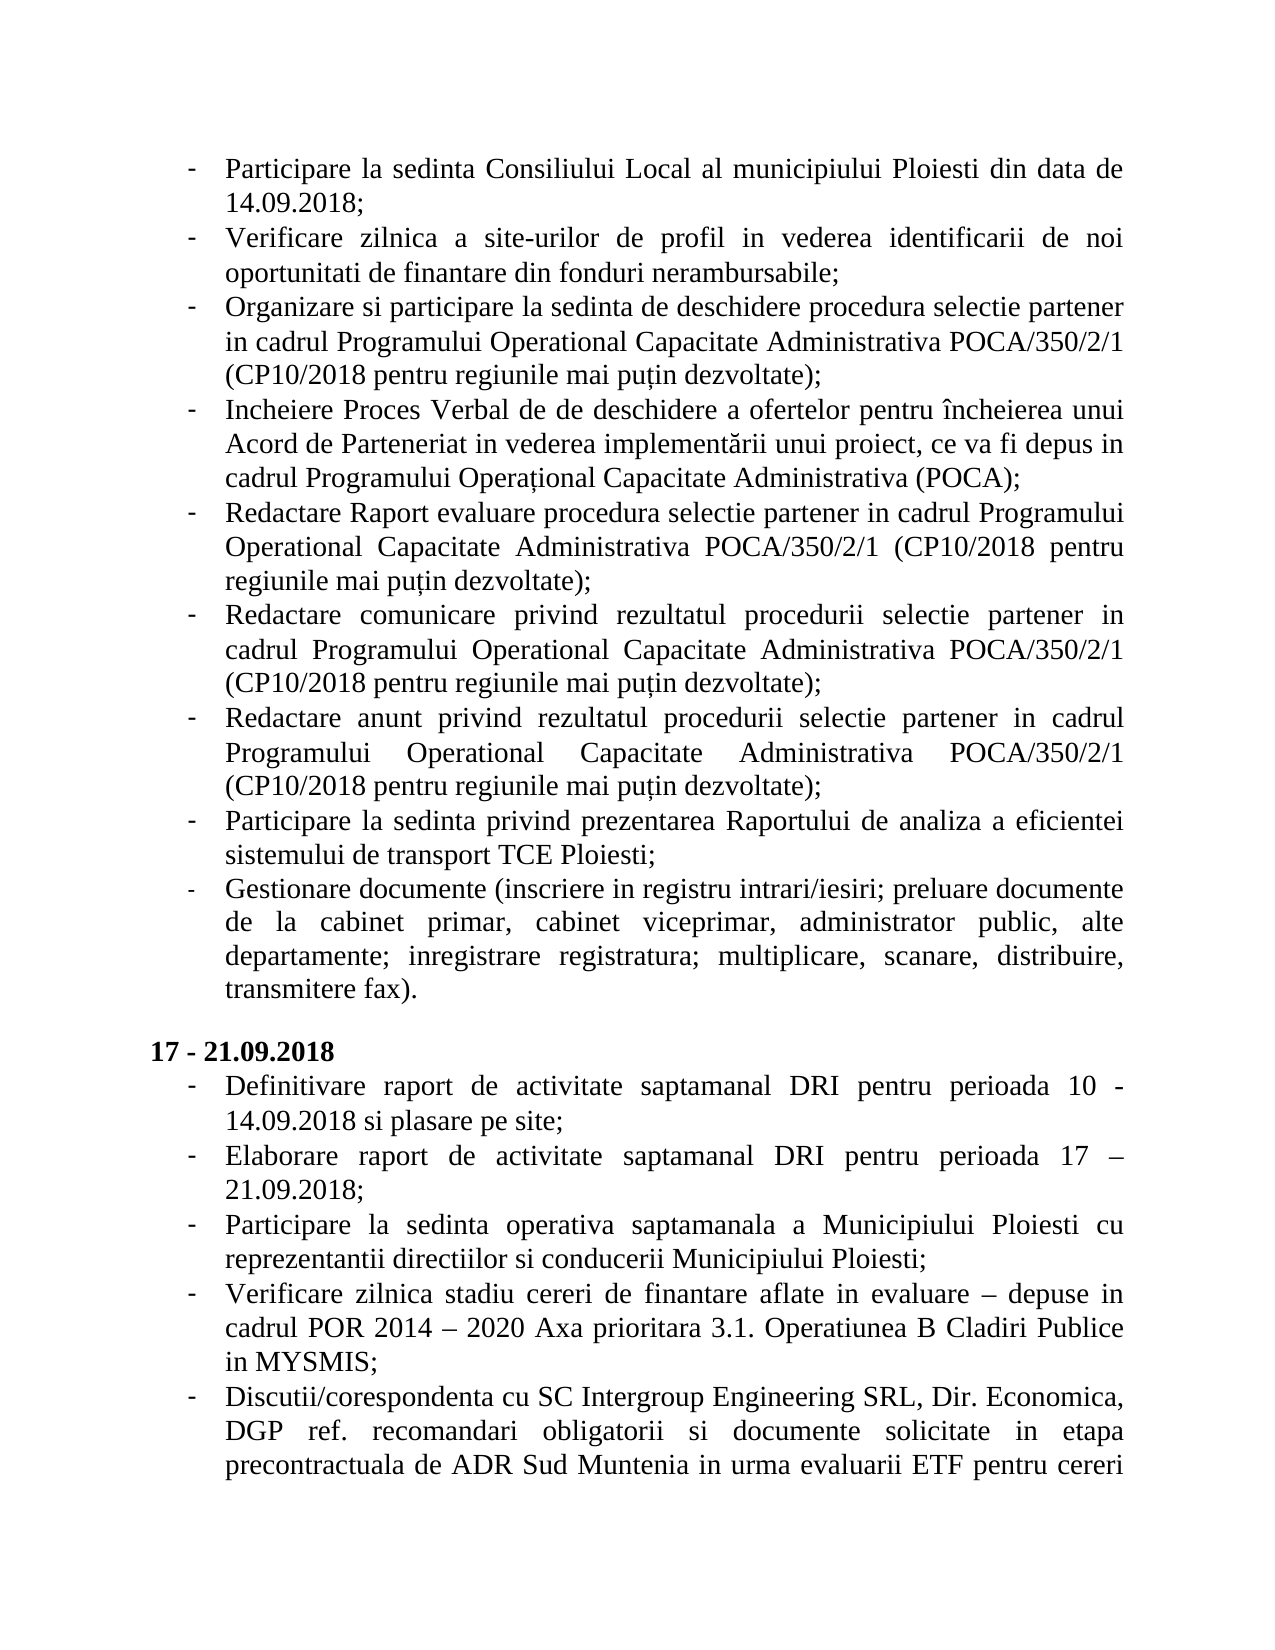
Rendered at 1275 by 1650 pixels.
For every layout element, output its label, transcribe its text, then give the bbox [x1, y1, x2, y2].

list Participare la sedinta privind prezentarea Raportului de analiza a eficientei sistemului de transport TCE Ploiesti; [187, 802, 1125, 871]
list Participare la sedinta operativa saptamanala a Municipiului Ploiesti cu reprezentantii directiilor si conducerii Municipiului Ploiesti; [187, 1206, 1125, 1275]
list Redactare anunt privind rezultatul procedurii selectie partener in cadrul Programului Operational Capacitate Administrativa POCA/350/2/1 (CP10/2018 pentru regiunile mai puțin dezvoltate); [187, 699, 1125, 802]
list Incheiere Proces Verbal de de deschidere a ofertelor pentru încheierea unui Acord de Parteneriat in vederea implementării unui proiect, ce va fi depus in cadrul Programului Operațional Capacitate Administrativa (POCA); [187, 391, 1125, 494]
list Participare la sedinta Consiliului Local al municipiului Ploiesti din data de 14.09.2018; [187, 150, 1125, 219]
text 17 - 21.09.2018 [150, 1034, 1125, 1067]
list Elaborare raport de activitate saptamanal DRI pentru perioada 17 – 21.09.2018; [187, 1137, 1125, 1206]
list Organizare si participare la sedinta de deschidere procedura selectie partener in cadrul Programului Operational Capacitate Administrativa POCA/350/2/1 (CP10/2018 pentru regiunile mai puțin dezvoltate); [187, 288, 1125, 391]
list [187, 1378, 1125, 1480]
list Verificare zilnica a site-urilor de profil in vederea identificarii de noi oportunitati de finantare din fonduri nerambursabile; [187, 219, 1125, 288]
list Verificare zilnica stadiu cereri de finantare aflate in evaluare – depuse in cadrul POR 2014 – 2020 Axa prioritara 3.1. Operatiunea B Cladiri Publice in MYSMIS; [187, 1275, 1125, 1378]
list Redactare comunicare privind rezultatul procedurii selectie partener in cadrul Programului Operational Capacitate Administrativa POCA/350/2/1 (CP10/2018 pentru regiunile mai puțin dezvoltate); [187, 596, 1125, 699]
list Definitivare raport de activitate saptamanal DRI pentru perioada 10 - 14.09.2018 si plasare pe site; [187, 1067, 1125, 1137]
list Redactare Raport evaluare procedura selectie partener in cadrul Programului Operational Capacitate Administrativa POCA/350/2/1 (CP10/2018 pentru regiunile mai puțin dezvoltate); [187, 494, 1125, 596]
list Gestionare documente (inscriere in registru intrari/iesiri; preluare documente de la cabinet primar, cabinet viceprimar, administrator public, alte departamente; inregistrare registratura; multiplicare, scanare, distribuire, transmitere fax). [187, 871, 1125, 1005]
